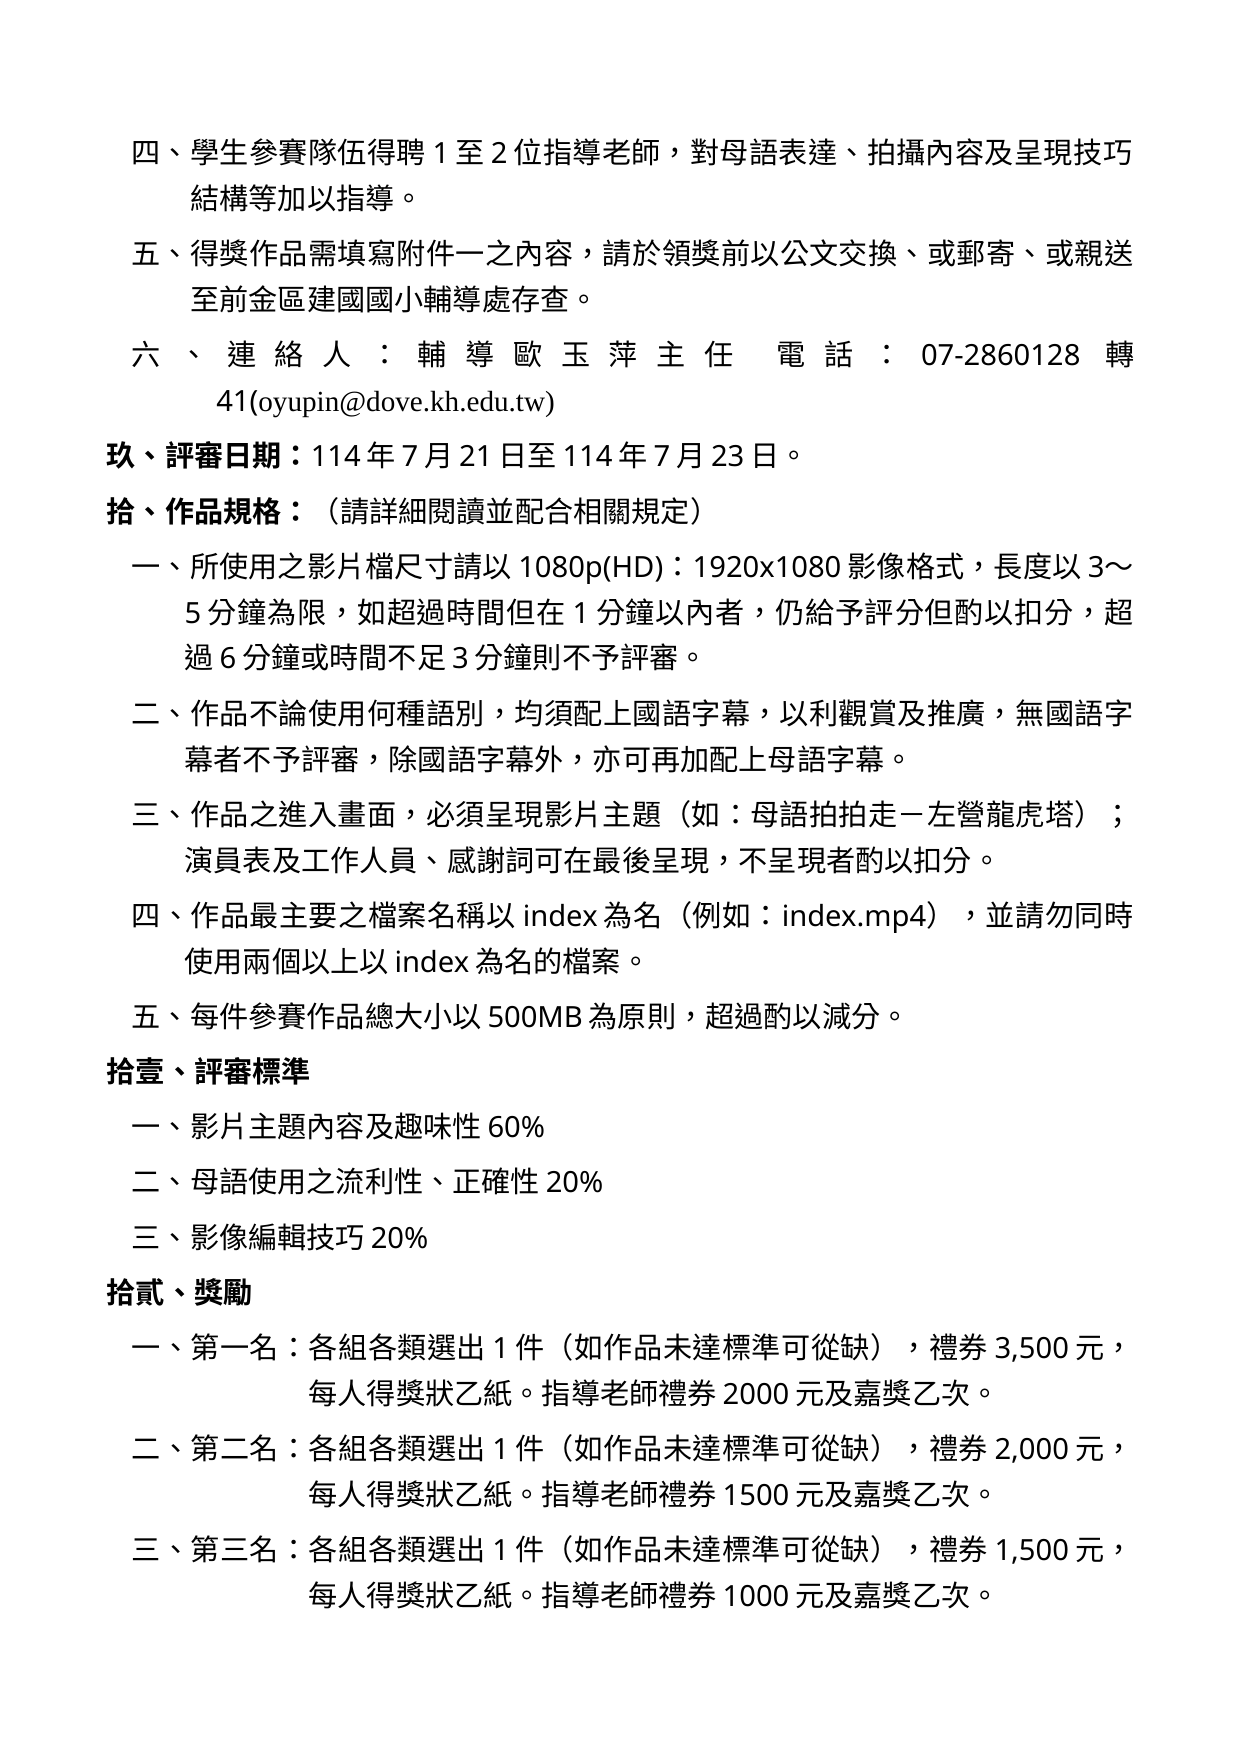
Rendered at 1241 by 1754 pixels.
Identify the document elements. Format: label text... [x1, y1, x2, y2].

text 三、影像編輯技巧20% [131, 1211, 1134, 1257]
text 拾、作品規格：（請詳細閱讀並配合相關規定） [106, 485, 1134, 531]
text 三、作品之進入畫面，必須呈現影片主題（如：母語拍拍走－左營龍虎塔）；演員表及工作人員、感謝詞可在最後呈現，不呈現者酌以扣分。 [131, 788, 1134, 880]
text 四、學生參賽隊伍得聘1至2位指導老師，對母語表達、拍攝內容及呈現技巧結構等加以指導。 [131, 127, 1134, 219]
text 拾壹、評審標準 [106, 1046, 1134, 1092]
text 四、作品最主要之檔案名稱以index為名（例如：index.mp4），並請勿同時使用兩個以上以index為名的檔案。 [131, 889, 1134, 981]
text 玖、評審日期：114年7月21日至114年7月23日。 [106, 430, 1134, 476]
text 一、影片主題內容及趣味性60% [131, 1101, 1134, 1147]
text 二、母語使用之流利性、正確性20% [131, 1156, 1134, 1202]
text 二、作品不論使用何種語別，均須配上國語字幕，以利觀賞及推廣，無國語字幕者不予評審，除國語字幕外，亦可再加配上母語字幕。 [131, 687, 1134, 779]
text 五、得獎作品需填寫附件一之內容，請於領獎前以公文交換、或郵寄、或親送至前金區建國國小輔導處存查。 [131, 228, 1134, 320]
text 一、所使用之影片檔尺寸請以1080p(HD)：1920x1080影像格式，長度以3～5分鐘為限，如超過時間但在1分鐘以內者，仍給予評分但酌以扣分，超過6分鐘或時間不足3分鐘則不予評審。 [131, 541, 1134, 678]
text 二、第二名：各組各類選出1件（如作品未達標準可從缺），禮券2,000元，每人得獎狀乙紙。指導老師禮券1500元及嘉獎乙次。 [131, 1423, 1134, 1514]
text 五、每件參賽作品總大小以500MB為原則，超過酌以減分。 [131, 991, 1134, 1036]
text 拾貳、獎勵 [106, 1267, 1134, 1312]
text 一、第一名：各組各類選出1件（如作品未達標準可從缺），禮券3,500元，每人得獎狀乙紙。指導老師禮券2000元及嘉獎乙次。 [131, 1322, 1134, 1413]
text 六、連絡人：輔導歐玉萍主任 電話：07-2860128轉41(oyupin@dove.kh.edu.tw) [131, 329, 1134, 421]
text 三、第三名：各組各類選出1件（如作品未達標準可從缺），禮券1,500元，每人得獎狀乙紙。指導老師禮券1000元及嘉獎乙次。 [131, 1524, 1134, 1616]
